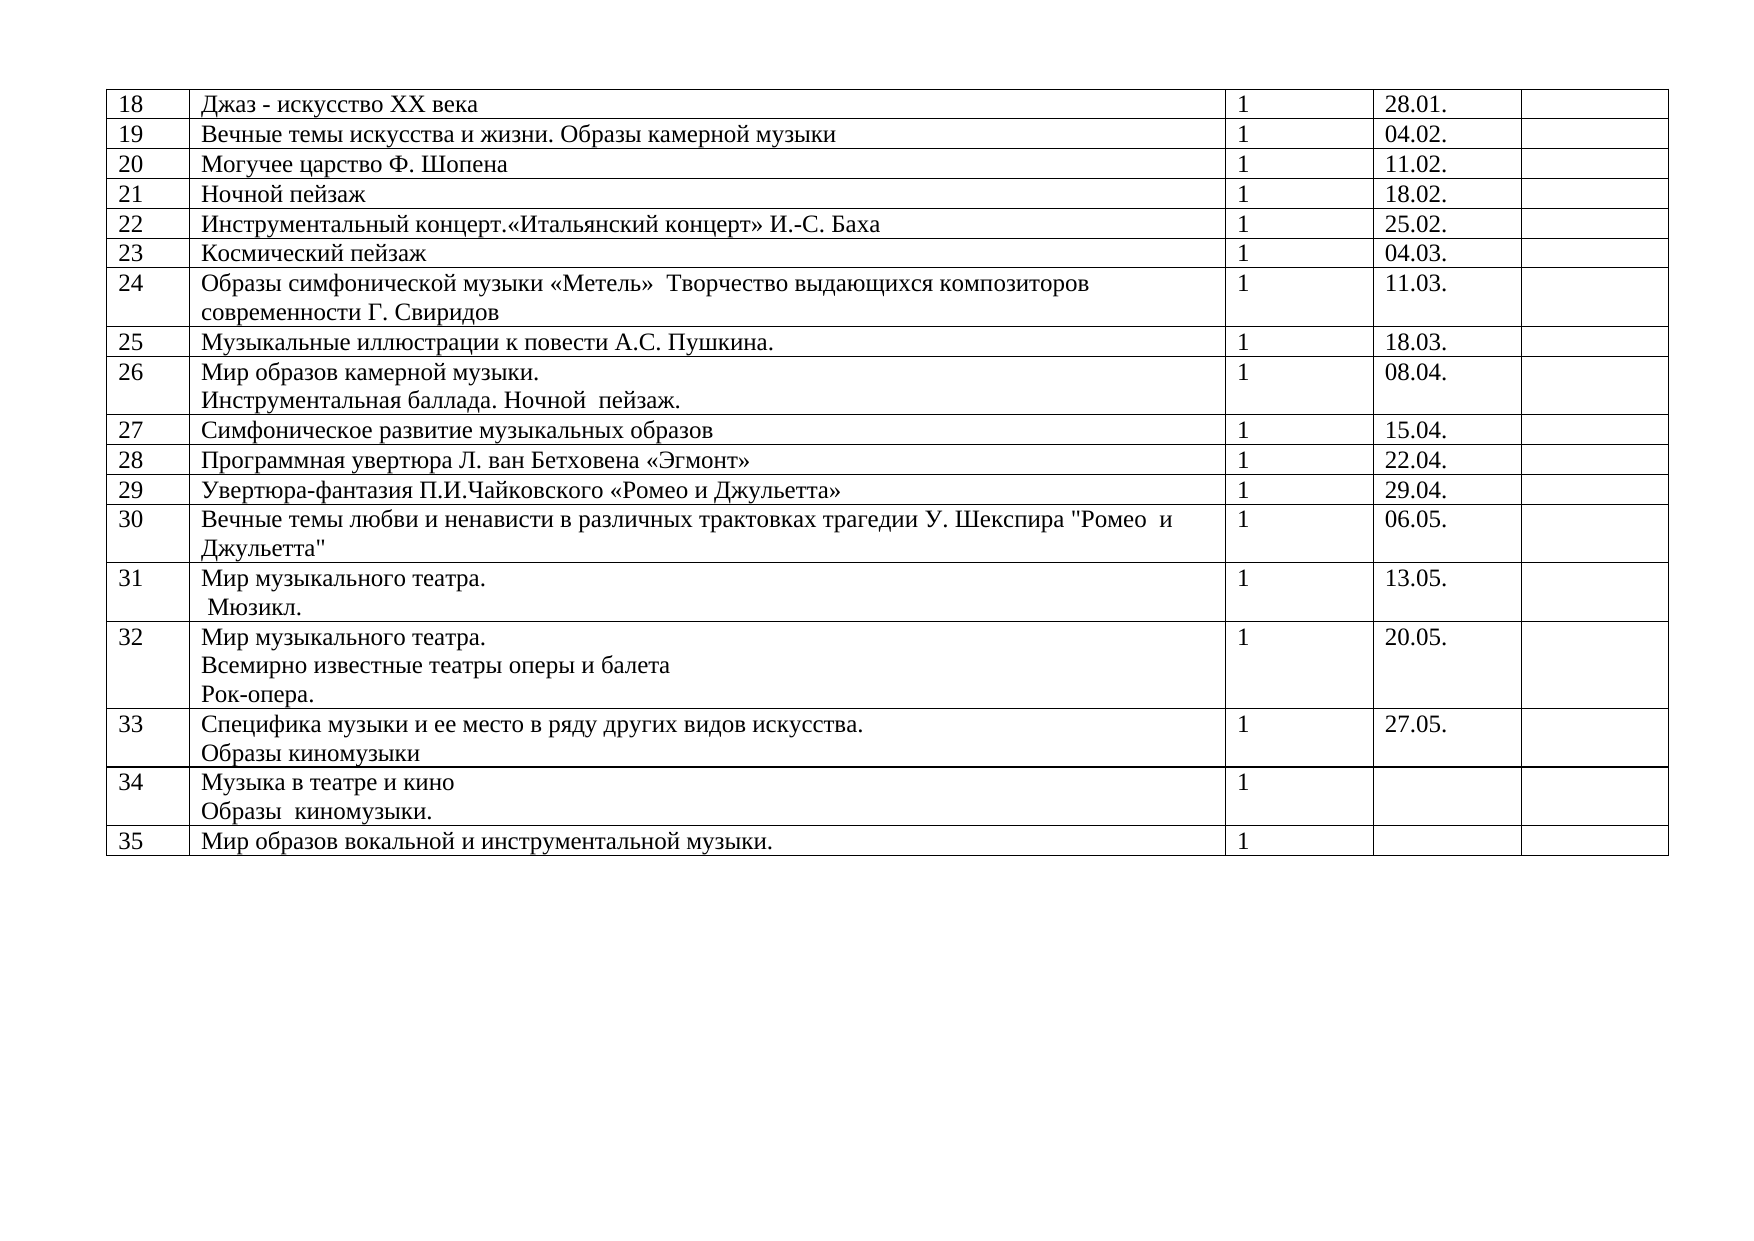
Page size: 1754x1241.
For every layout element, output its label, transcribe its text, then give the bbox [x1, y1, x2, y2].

table_cell 1 [1226, 327, 1373, 356]
table_cell [1522, 445, 1668, 474]
table_cell Программная увертюра Л. ван Бетховена «Эгмонт» [190, 445, 1225, 474]
table_cell Мир музыкального театра. Мюзикл. [190, 563, 1225, 621]
table_cell 1 [1226, 475, 1373, 503]
table_cell 11.03. [1374, 268, 1521, 326]
table_cell Мир образов камерной музыки. Инструментальная баллада. Ночной пейзаж. [190, 357, 1225, 414]
table_cell 30 [107, 505, 189, 562]
table_cell 22.04. [1374, 445, 1521, 474]
table_cell Джаз - искусство XX века [190, 90, 1225, 118]
table_cell 34 [107, 768, 189, 825]
table_cell 1 [1226, 709, 1373, 766]
table_cell 35 [107, 826, 189, 855]
table_cell 25.02. [1374, 209, 1521, 237]
table_cell 1 [1226, 445, 1373, 474]
table_cell 24 [107, 268, 189, 326]
table_cell 1 [1226, 563, 1373, 621]
table_cell 04.02. [1374, 119, 1521, 148]
table_cell [1522, 415, 1668, 444]
table_cell 1 [1226, 90, 1373, 118]
table_cell Специфика музыки и ее место в ряду других видов искусства. Образы киномузыки [190, 709, 1225, 766]
table_cell 11.02. [1374, 149, 1521, 178]
table_cell [1522, 268, 1668, 326]
table_cell [1522, 357, 1668, 414]
table_cell 19 [107, 119, 189, 148]
table_cell Космический пейзаж [190, 239, 1225, 267]
table_cell 1 [1226, 357, 1373, 414]
table_cell 1 [1226, 415, 1373, 444]
table_cell 25 [107, 327, 189, 356]
table_cell 1 [1226, 768, 1373, 825]
table_cell 06.05. [1374, 505, 1521, 562]
table_cell 22 [107, 209, 189, 237]
table_cell [1522, 90, 1668, 118]
table_cell 1 [1226, 179, 1373, 208]
table_cell 18 [107, 90, 189, 118]
table_cell 1 [1226, 505, 1373, 562]
table_cell 18.03. [1374, 327, 1521, 356]
table_cell 33 [107, 709, 189, 766]
table_cell Образы симфонической музыки «Метель» Творчество выдающихся композиторов современности Г. Свиридов [190, 268, 1225, 326]
table_cell 27 [107, 415, 189, 444]
table_cell 32 [107, 622, 189, 708]
table_cell 29.04. [1374, 475, 1521, 503]
table_cell [1374, 768, 1521, 825]
table_cell Симфоническое развитие музыкальных образов [190, 415, 1225, 444]
table_cell 1 [1226, 209, 1373, 237]
table_cell 26 [107, 357, 189, 414]
table_cell [1522, 709, 1668, 766]
table_cell 21 [107, 179, 189, 208]
table_cell [1522, 505, 1668, 562]
table_cell Могучее царство Ф. Шопена [190, 149, 1225, 178]
table_cell 28 [107, 445, 189, 474]
table_cell [1374, 826, 1521, 855]
table_cell Вечные темы искусства и жизни. Образы камерной музыки [190, 119, 1225, 148]
table_cell [1522, 475, 1668, 503]
table_cell 08.04. [1374, 357, 1521, 414]
table_cell [1522, 826, 1668, 855]
table_cell [1522, 622, 1668, 708]
table_cell [1522, 209, 1668, 237]
table_cell 13.05. [1374, 563, 1521, 621]
table_cell [1522, 327, 1668, 356]
table_cell 20 [107, 149, 189, 178]
table_cell 18.02. [1374, 179, 1521, 208]
table_cell Мир образов вокальной и инструментальной музыки. [190, 826, 1225, 855]
table_cell Музыкальные иллюстрации к повести А.С. Пушкина. [190, 327, 1225, 356]
table_cell Увертюра-фантазия П.И.Чайковского «Ромео и Джульетта» [190, 475, 1225, 503]
table_cell 28.01. [1374, 90, 1521, 118]
table_cell 27.05. [1374, 709, 1521, 766]
table_cell 1 [1226, 149, 1373, 178]
table_cell 04.03. [1374, 239, 1521, 267]
table_cell [1522, 149, 1668, 178]
table_cell 15.04. [1374, 415, 1521, 444]
table_cell 1 [1226, 622, 1373, 708]
table_cell 1 [1226, 239, 1373, 267]
table_cell 23 [107, 239, 189, 267]
table_cell Мир музыкального театра. Всемирно известные театры оперы и балета Рок-опера. [190, 622, 1225, 708]
table_cell 1 [1226, 268, 1373, 326]
table_cell [1522, 119, 1668, 148]
table_cell [1522, 239, 1668, 267]
table_cell Вечные темы любви и ненависти в различных трактовках трагедии У. Шекспира "Ромео и Джульетта" [190, 505, 1225, 562]
table_cell [1522, 768, 1668, 825]
table_cell Музыка в театре и кино Образы киномузыки. [190, 768, 1225, 825]
table_cell Ночной пейзаж [190, 179, 1225, 208]
table_cell 1 [1226, 826, 1373, 855]
table_cell [1522, 563, 1668, 621]
table_cell Инструментальный концерт.«Итальянский концерт» И.-С. Баха [190, 209, 1225, 237]
table_cell [1522, 179, 1668, 208]
table_cell 1 [1226, 119, 1373, 148]
table_cell 20.05. [1374, 622, 1521, 708]
table_cell 31 [107, 563, 189, 621]
table_cell 29 [107, 475, 189, 503]
